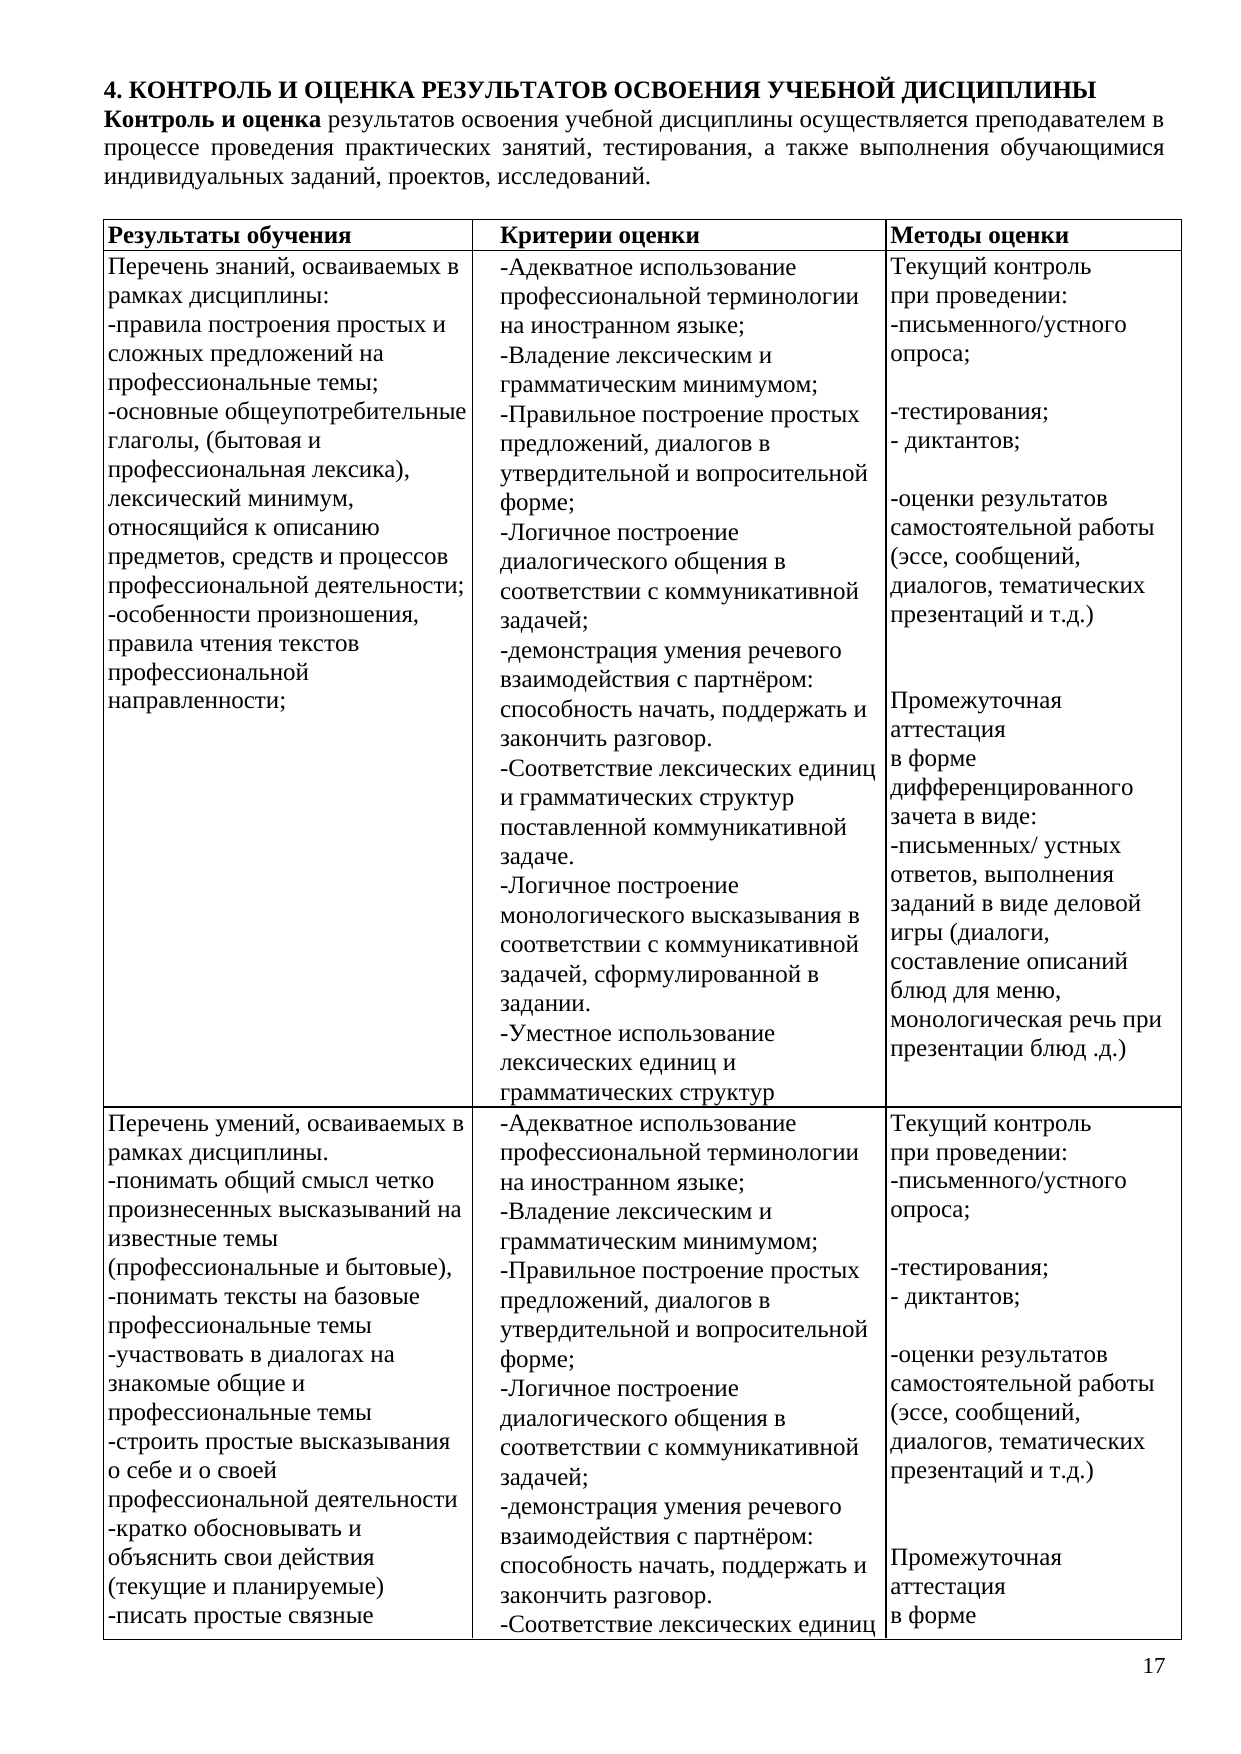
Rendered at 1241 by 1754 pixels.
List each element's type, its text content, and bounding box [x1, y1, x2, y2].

table_header Методы оценки [887, 220, 1181, 250]
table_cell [887, 1108, 1181, 1638]
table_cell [104, 1108, 472, 1638]
table_header Критерии оценки [473, 220, 885, 250]
subtitle Контроль и оценка результатов освоения учебной дисциплины осуществляется преподавателем в процессе проведения практических занятий, тестирования, а также выполнения обучающимися индивидуальных заданий, проектов, исследований. [103, 104, 1165, 190]
table_cell Перечень знаний, осваиваемых в рамках дисциплины: -правила построения простых и сложных предложений на профессиональные темы; -основные общеупотребительные глаголы, (бытовая и профессиональная лексика), лексический минимум, относящийся к описанию предметов, средств и процессов профессиональной деятельности; -особенности произношения, правила чтения текстов профессиональной направленности; [104, 251, 472, 1106]
text 4. Контроль и оценка результатов освоения УЧЕБНОЙ Дисциплины [103, 75, 1165, 104]
table_header Результаты обучения [104, 220, 472, 250]
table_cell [473, 1108, 885, 1638]
